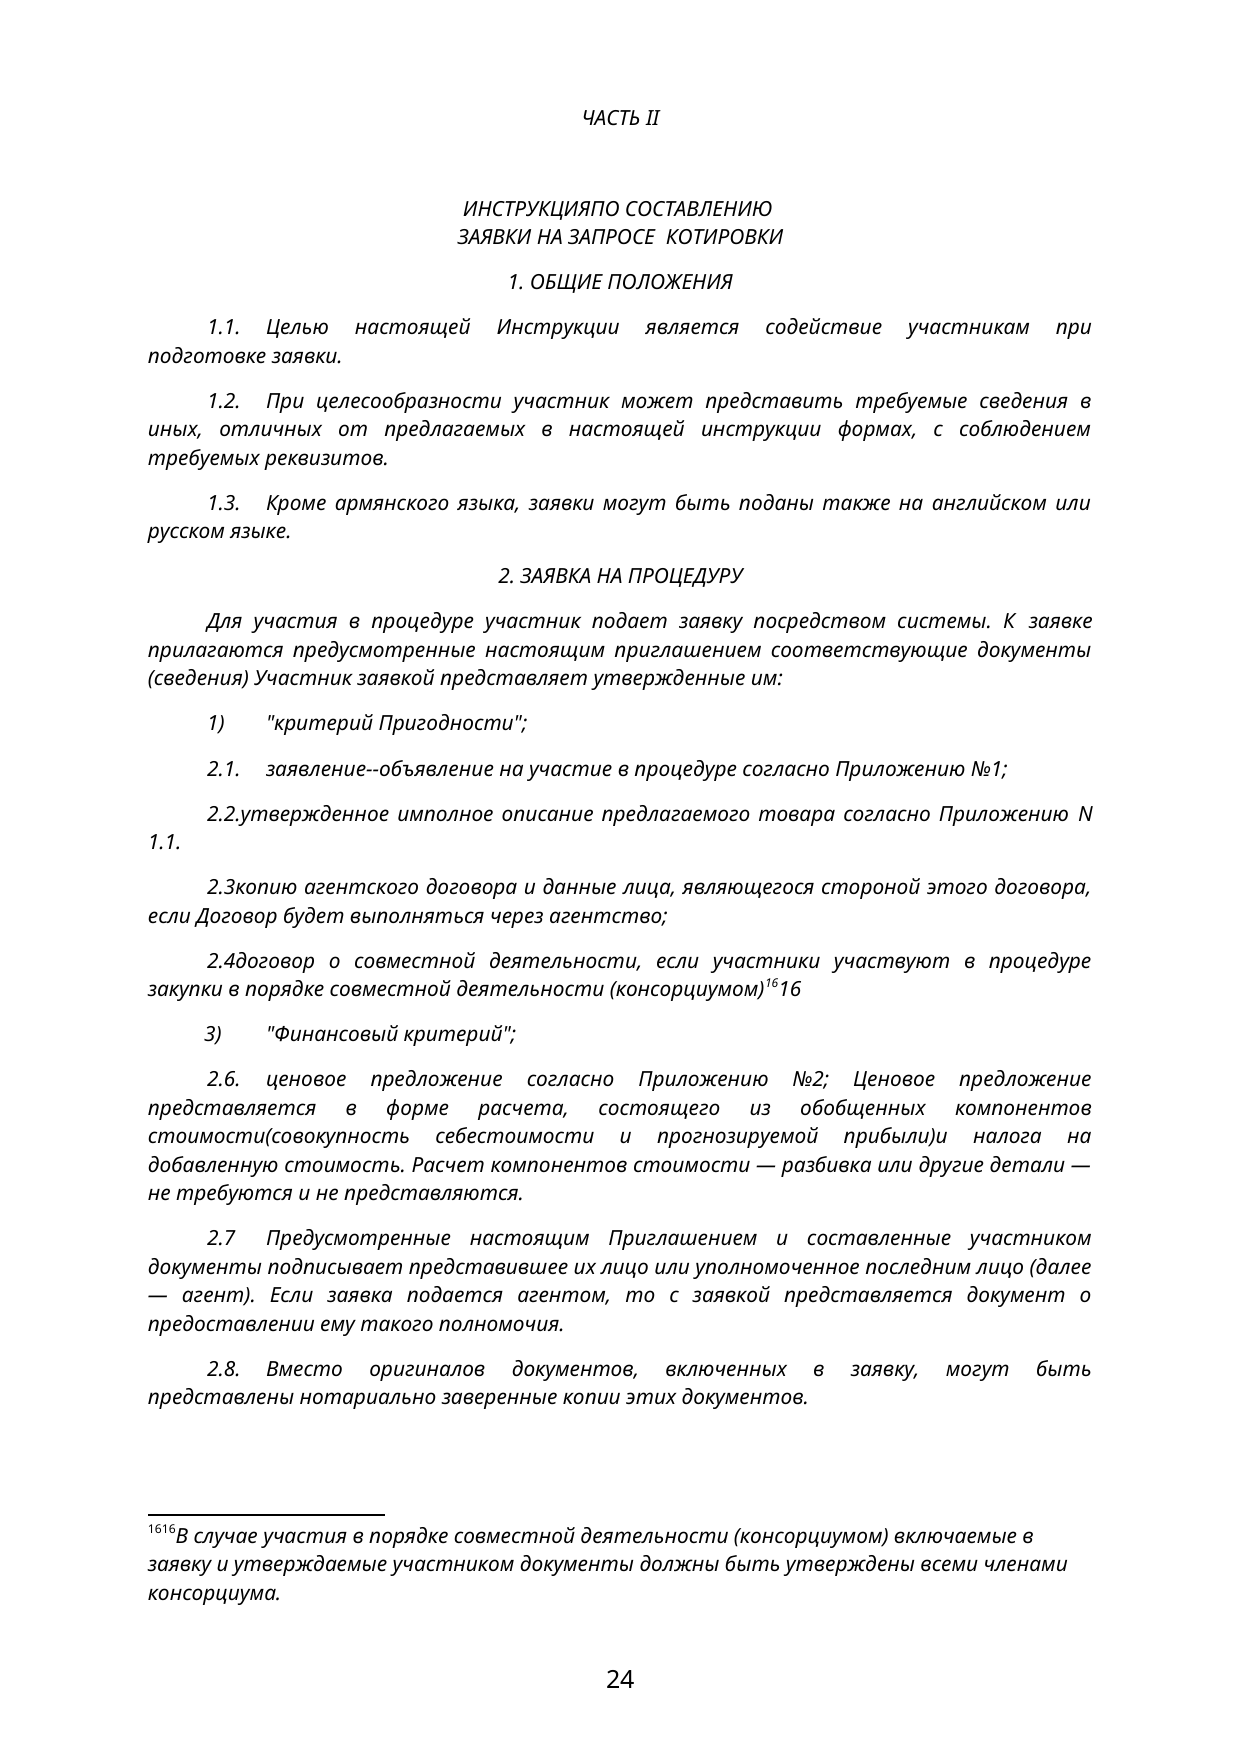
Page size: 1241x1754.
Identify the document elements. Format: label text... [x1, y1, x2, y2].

text 2. ЗАЯВКА НА ПРОЦЕДУРУ [148, 561, 1092, 590]
text 2.7 Предусмотренные настоящим Приглашением и составленные участником документы подписывает представившее их лицо или уполномоченное последним лицо (далее — агент). Если заявка подается агентом, то с заявкой представляется документ о предоставлении ему такого полномочия. [148, 1223, 1092, 1337]
text 2.8. Вместо оригиналов документов, включенных в заявку, могут быть представлены нотариально заверенные копии этих документов. [148, 1354, 1092, 1411]
text 1.3. Кроме армянского языка, заявки могут быть поданы также на английском или русском языке. [148, 488, 1092, 545]
text 1.1. Целью настоящей Инструкции является содействие участникам при подготовке заявки. [148, 312, 1092, 369]
text 2.2.утвержденнoе имполное описание предлагаемого товара согласно Приложению N 1.1. [148, 799, 1092, 856]
text ИНСТРУКЦИЯПО СОСТАВЛЕНИЮ ЗАЯВКИ НА ЗАПРОСЕ КОТИРОВКИ [148, 194, 1092, 251]
text 1.2. При целесообразности участник может представить требуемые сведения в иных, отличных от предлагаемых в настоящей инструкции формах, с соблюдением требуемых реквизитов. [148, 386, 1092, 471]
text 1. ОБЩИЕ ПОЛОЖЕНИЯ [148, 267, 1092, 296]
text 1) "критерий Пригодности"; [148, 708, 1092, 737]
text Для участия в процедуре участник подает заявку посредством системы. К заявке прилагаются предусмотренные настоящим приглашением соответствующие документы (сведения) Участник заявкой представляет утвержденные им: [148, 606, 1092, 692]
text 2.1. заявление--объявлениe на участие в процедуре согласно Приложению №1; [148, 754, 1092, 782]
text ЧАСТЬ II [148, 103, 1092, 132]
text 2.4договор о совместной деятельности, если участники участвуют в процедуре закупки в порядке совместной деятельности (консорциумом)16 [148, 946, 1092, 1003]
text 2.3копию агентского договора и данные лица, являющегося стороной этого договора, если Договор будет выполняться через агентство; [148, 872, 1092, 929]
text 3) "Финансовый критерий"; [148, 1019, 1092, 1048]
text 2.6. ценовое предложение согласно Приложению №2; Ценовое предложение представляется в форме расчета, состоящего из обобщенных компонентов стоимости(совокупность себестоимости и прогнозируемой прибыли)и налога на добавленную стоимость. Расчет компонентов стоимости — разбивка или другие детали — не требуются и не представляются. [148, 1064, 1092, 1207]
